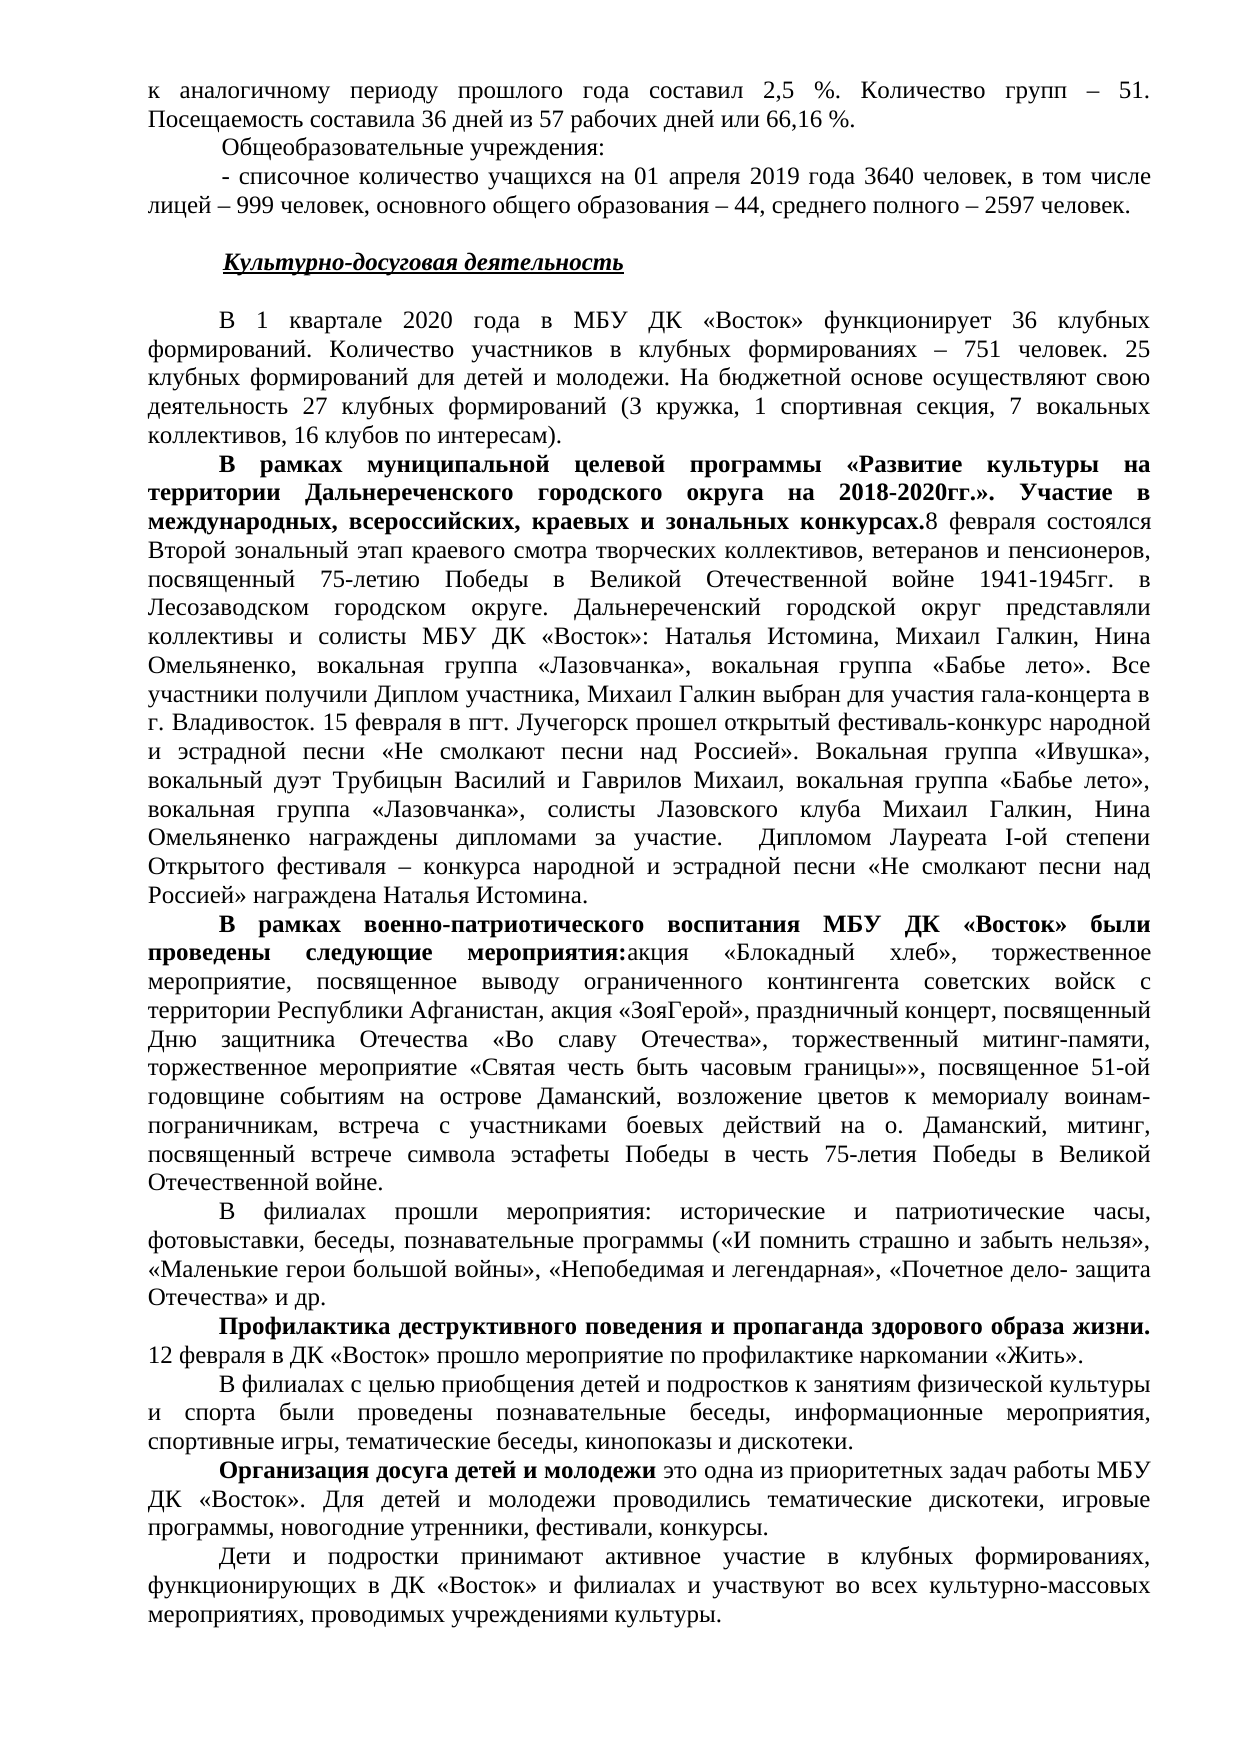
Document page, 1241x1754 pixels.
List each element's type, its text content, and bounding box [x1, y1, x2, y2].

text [148, 75, 1152, 132]
text Профилактика деструктивного поведения и пропаганда здорового образа жизни. 12 февраля в ДК «Восток» прошло мероприятие по профилактике наркомании «Жить». [148, 1311, 1152, 1369]
text - списочное количество учащихся на 01 апреля 2019 года 3640 человек, в том числе лицей – 999 человек, основного общего образования – 44, среднего полного – 2597 человек. [148, 161, 1152, 219]
list Организация досуга детей и молодежи это одна из приоритетных задач работы МБУ ДК «Восток». Для детей и молодежи проводились тематические дискотеки, игровые программы, новогодние утренники, фестивали, конкурсы. [148, 1455, 1152, 1541]
text Дети и подростки принимают активное участие в клубных формированиях, функционирующих в ДК «Восток» и филиалах и участвуют во всех культурно-массовых мероприятиях, проводимых учреждениями культуры. [148, 1541, 1152, 1627]
text В филиалах с целью приобщения детей и подростков к занятиям физической культуры и спорта были проведены познавательные беседы, информационные мероприятия, спортивные игры, тематические беседы, кинопоказы и дискотеки. [148, 1369, 1152, 1455]
text В рамках военно-патриотического воспитания МБУ ДК «Восток» были проведены следующие мероприятия:акция «Блокадный хлеб», торжественное мероприятие, посвященное выводу ограниченного контингента советских войск с территории Республики Афганистан, акция «ЗояГерой», праздничный концерт, посвященный Дню защитника Отечества «Во славу Отечества», торжественный митинг-памяти, торжественное мероприятие «Святая честь быть часовым границы»», посвященное 51-ой годовщине событиям на острове Даманский, возложение цветов к мемориалу воинам-пограничникам, встреча с участниками боевых действий на о. Даманский, митинг, посвященный встрече символа эстафеты Победы в честь 75-летия Победы в Великой Отечественной войне. [148, 909, 1152, 1196]
text В 1 квартале 2020 года в МБУ ДК «Восток» функционирует 36 клубных формирований. Количество участников в клубных формированиях – 751 человек. 25 клубных формирований для детей и молодежи. На бюджетной основе осуществляют свою деятельность 27 клубных формирований (3 кружка, 1 спортивная секция, 7 вокальных коллективов, 16 клубов по интересам). [148, 305, 1152, 449]
text Общеобразовательные учреждения: [148, 132, 1152, 161]
list В филиалах прошли мероприятия: исторические и патриотические часы, фотовыставки, беседы, познавательные программы («И помнить страшно и забыть нельзя», «Маленькие герои большой войны», «Непобедимая и легендарная», «Почетное дело- защита Отечества» и др. [148, 1196, 1152, 1311]
text В рамках муниципальной целевой программы «Развитие культуры на территории Дальнереченского городского округа на 2018-2020гг.». Участие в международных, всероссийских, краевых и зональных конкурсах.8 февраля состоялся Второй зональный этап краевого смотра творческих коллективов, ветеранов и пенсионеров, посвященный 75-летию Победы в Великой Отечественной войне 1941-1945гг. в Лесозаводском городском округе. Дальнереченский городской округ представляли коллективы и солисты МБУ ДК «Восток»: Наталья Истомина, Михаил Галкин, Нина Омельяненко, вокальная группа «Лазовчанка», вокальная группа «Бабье лето». Все участники получили Диплом участника, Михаил Галкин выбран для участия гала-концерта в г. Владивосток. 15 февраля в пгт. Лучегорск прошел открытый фестиваль-конкурс народной и эстрадной песни «Не смолкают песни над Россией». Вокальная группа «Ивушка», вокальный дуэт Трубицын Василий и Гаврилов Михаил, вокальная группа «Бабье лето», вокальная группа «Лазовчанка», солисты Лазовского клуба Михаил Галкин, Нина Омельяненко награждены дипломами за участие. Дипломом Лауреата I-ой степени Открытого фестиваля – конкурса народной и эстрадной песни «Не смолкают песни над Россией» награждена Наталья Истомина. [148, 449, 1152, 909]
text Культурно-досуговая деятельность [148, 247, 1152, 276]
